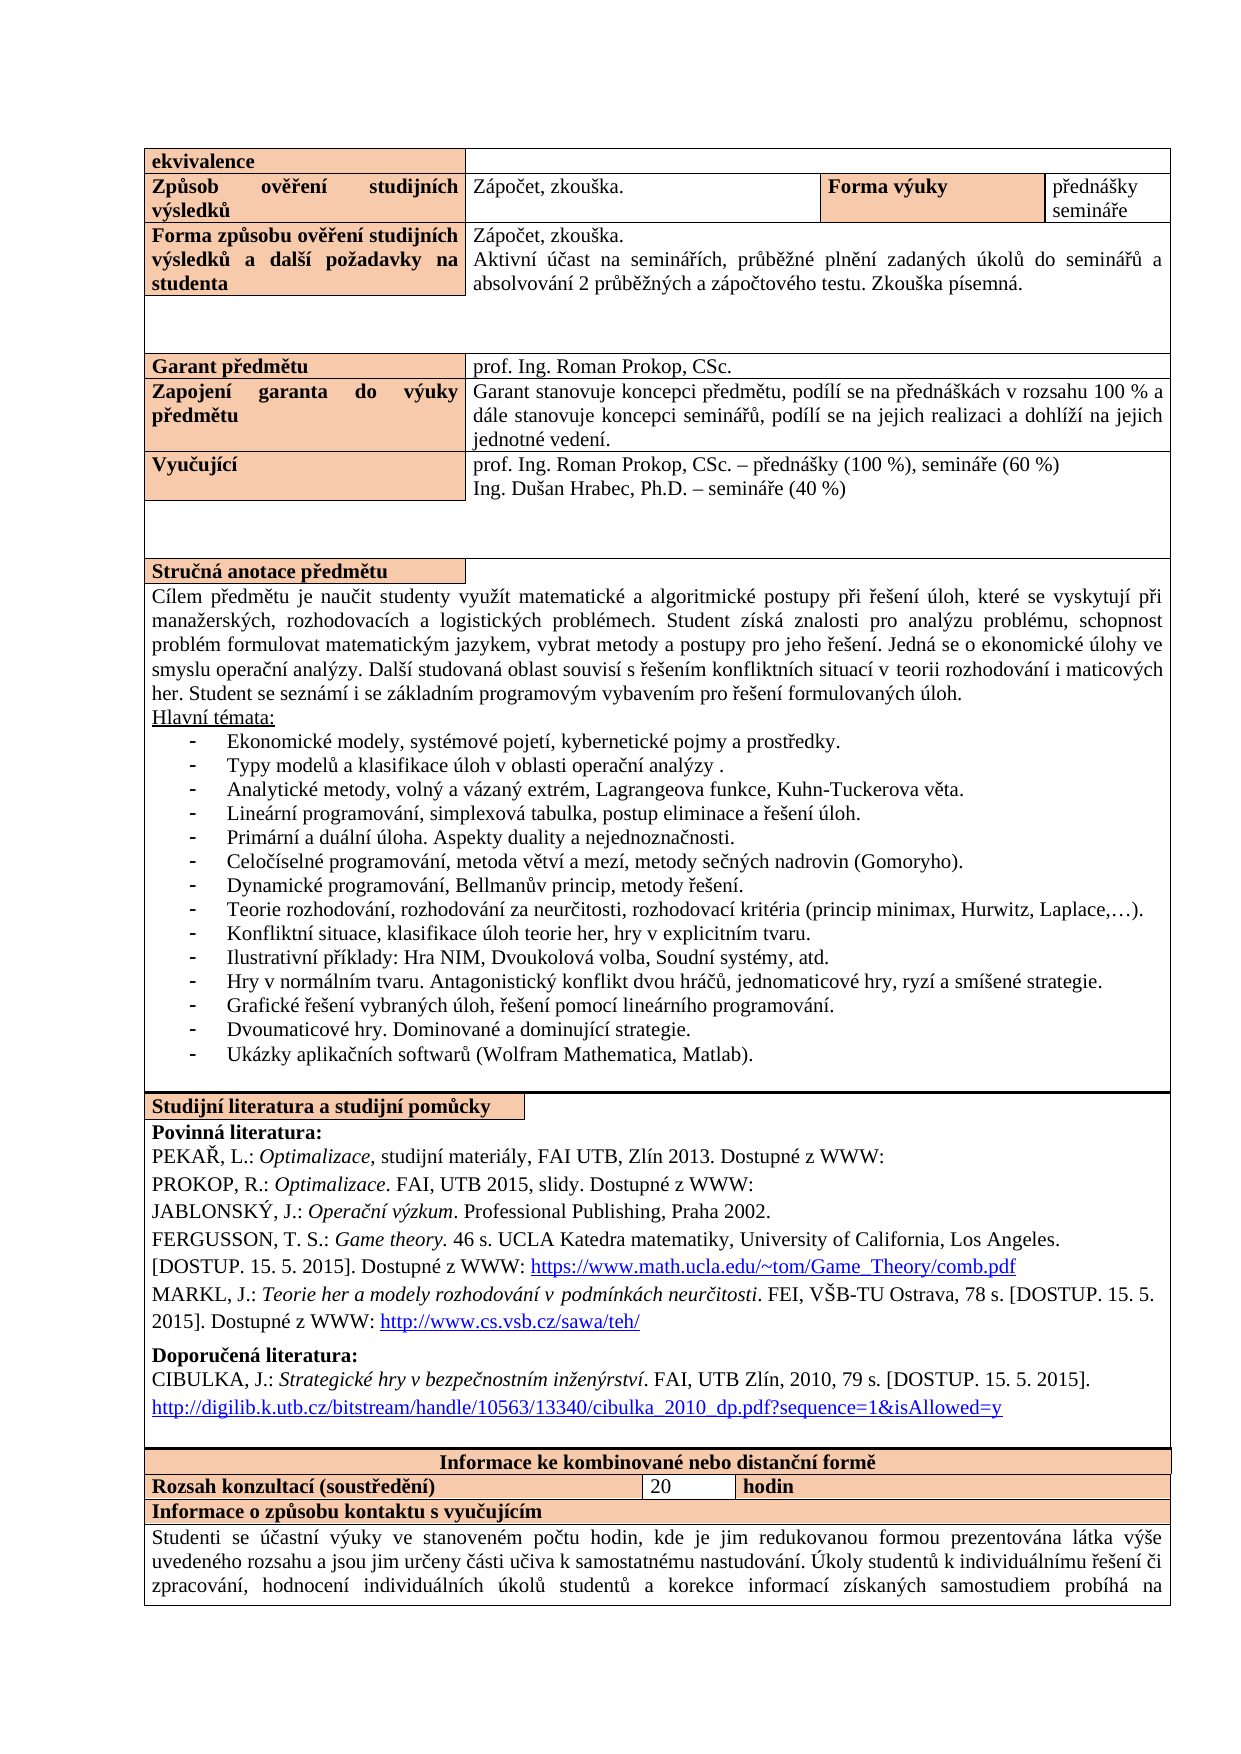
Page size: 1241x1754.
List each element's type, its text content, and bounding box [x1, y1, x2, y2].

table_cell Zapojení garanta do výuky předmětu [145, 379, 465, 451]
table_cell Informace o způsobu kontaktu s vyučujícím [145, 1500, 1170, 1523]
table_cell Informace ke kombinované nebo distanční formě [145, 1450, 1171, 1474]
table_cell Studijní literatura a studijní pomůcky [145, 1094, 524, 1119]
table_cell přednášky semináře [1046, 174, 1170, 222]
table_cell hodin [736, 1475, 1170, 1498]
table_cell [145, 1525, 1170, 1605]
table_cell Garant stanovuje koncepci předmětu, podílí se na přednáškách v rozsahu 100 % a dále stanovuje koncepci seminářů, podílí se na jejich realizaci a dohlíží na jejich jednotné vedení. [466, 379, 1170, 451]
table_cell Forma způsobu ověření studijních výsledků a další požadavky na studenta [145, 223, 465, 295]
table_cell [145, 149, 465, 173]
table_cell [525, 1094, 1170, 1119]
table_cell Garant předmětu [145, 354, 465, 378]
table_cell prof. Ing. Roman Prokop, CSc. [466, 354, 1170, 378]
table_cell [145, 295, 1170, 353]
table_cell prof. Ing. Roman Prokop, CSc. – přednášky (100 %), semináře (60 %) Ing. Dušan Hrabec, Ph.D. – semináře (40 %) [466, 452, 1170, 500]
table_cell Způsob ověření studijních výsledků [145, 174, 465, 222]
table_cell Povinná literatura: PEKAŘ, L.: Optimalizace, studijní materiály, FAI UTB, Zlín 2013. Dostupné z WWW: PROKOP, R.: Optimalizace. FAI, UTB 2015, slidy. Dostupné z WWW: JABLONSKÝ, J.: Operační výzkum. Professional Publishing, Praha 2002. FERGUSSON, T. S.: Game theory. 46 s. UCLA Katedra matematiky, University of California, Los Angeles. [DOSTUP. 15. 5. 2015]. Dostupné z WWW: https://www.math.ucla.edu/~tom/Game_Theory/comb.pdf MARKL, J.: Teorie her a modely rozhodování v podmínkách neurčitosti. FEI, VŠB-TU Ostrava, 78 s. [DOSTUP. 15. 5. 2015]. Dostupné z WWW: http://www.cs.vsb.cz/sawa/teh/ Doporučená literatura: CIBULKA, J.: Strategické hry v bezpečnostním inženýrství. FAI, UTB Zlín, 2010, 79 s. [DOSTUP. 15. 5. 2015]. http://digilib.k.utb.cz/bitstream/handle/10563/13340/cibulka_2010_dp.pdf?sequence=1&isAllowed=y [145, 1119, 1170, 1447]
table_cell [145, 500, 1170, 558]
table_cell Stručná anotace předmětu [145, 559, 465, 583]
table_cell Rozsah konzultací (soustředění) [145, 1475, 642, 1498]
table_cell [466, 149, 1170, 173]
table_cell [466, 559, 1170, 583]
table_cell Zápočet, zkouška. Aktivní účast na seminářích, průběžné plnění zadaných úkolů do seminářů a absolvování 2 průběžných a zápočtového testu. Zkouška písemná. [466, 223, 1170, 295]
table_cell Vyučující [145, 452, 465, 500]
table_cell Cílem předmětu je naučit studenty využít matematické a algoritmické postupy při řešení úloh, které se vyskytují při manažerských, rozhodovacích a logistických problémech. Student získá znalosti pro analýzu problému, schopnost problém formulovat matematickým jazykem, vybrat metody a postupy pro jeho řešení. Jedná se o ekonomické úlohy ve smyslu operační analýzy. Další studovaná oblast souvisí s řešením konfliktních situací v teorii rozhodování i maticových her. Student se seznámí i se základním programovým vybavením pro řešení formulovaných úloh. Hlavní témata: Ekonomické modely, systémové pojetí, kybernetické pojmy a prostředky. Typy modelů a klasifikace úloh v oblasti operační analýzy . Analytické metody, volný a vázaný extrém, Lagrangeova funkce, Kuhn-Tuckerova věta. Lineární programování, simplexová tabulka, postup eliminace a řešení úloh. Primární a duální úloha. Aspekty duality a nejednoznačnosti. Celočíselné programování, metoda větví a mezí, metody sečných nadrovin (Gomoryho). Dynamické programování, Bellmanův princip, metody řešení. Teorie rozhodování, rozhodování za neurčitosti, rozhodovací kritéria (princip minimax, Hurwitz, Laplace,…). Konfliktní situace, klasifikace úloh teorie her, hry v explicitním tvaru. Ilustrativní příklady: Hra NIM, Dvoukolová volba, Soudní systémy, atd. Hry v normálním tvaru. Antagonistický konflikt dvou hráčů, jednomaticové hry, ryzí a smíšené strategie. Grafické řešení vybraných úloh, řešení pomocí lineárního programování. Dvoumaticové hry. Dominované a dominující strategie. Ukázky aplikačních softwarů (Wolfram Mathematica, Matlab). [145, 583, 1170, 1091]
table_cell 20 [643, 1475, 735, 1498]
table_cell Zápočet, zkouška. [466, 174, 820, 222]
table_cell Forma výuky [821, 174, 1044, 222]
